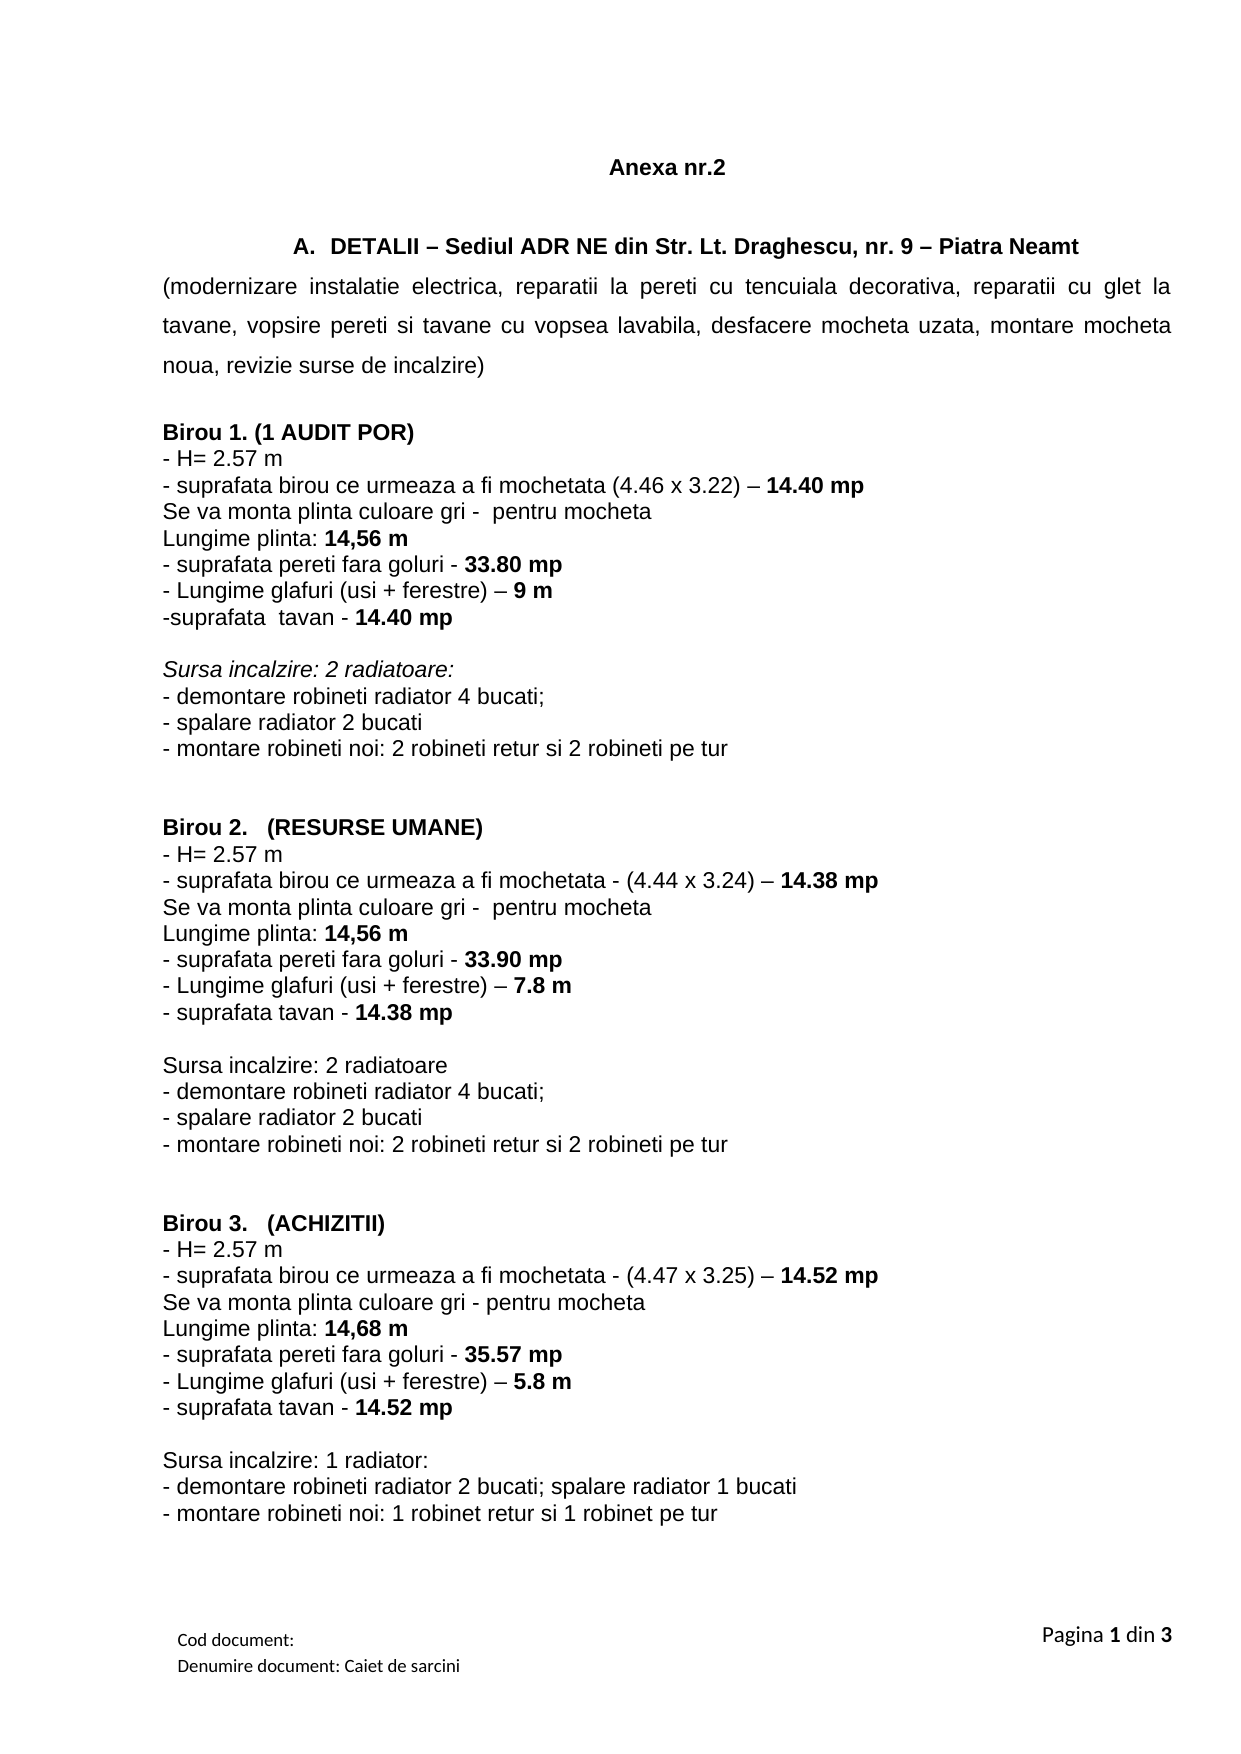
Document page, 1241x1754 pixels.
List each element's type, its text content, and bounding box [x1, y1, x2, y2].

text - Lungime glafuri (usi + ferestre) – 5.8 m [162, 1368, 1172, 1394]
text Se va monta plinta culoare gri - pentru mocheta [162, 1289, 1172, 1315]
text (modernizare instalatie electrica, reparatii la pereti cu tencuiala decorativa, reparatii cu glet la tavane, vopsire pereti si tavane cu vopsea lavabila, desfacere mocheta uzata, montare mocheta noua, revizie surse de incalzire) [162, 273, 1172, 378]
list - demontare robineti radiator 4 bucati; [162, 1078, 1172, 1104]
text Lungime plinta: 14,56 m [162, 920, 1172, 946]
text Se va monta plinta culoare gri - pentru mocheta [162, 498, 1172, 524]
text Lungime plinta: 14,68 m [162, 1315, 1172, 1341]
list - montare robineti noi: 2 robineti retur si 2 robineti pe tur [162, 1131, 1172, 1157]
list - suprafata tavan - 14.38 mp [162, 999, 1172, 1025]
list - demontare robineti radiator 4 bucati; [162, 683, 1172, 709]
list - spalare radiator 2 bucati [162, 709, 1172, 735]
text - Lungime glafuri (usi + ferestre) – 9 m [162, 577, 1172, 603]
list - montare robineti noi: 2 robineti retur si 2 robineti pe tur [162, 735, 1172, 762]
text - suprafata pereti fara goluri - 33.90 mp [162, 946, 1172, 972]
text Birou 1. (1 AUDIT POR) [162, 419, 1172, 445]
text - suprafata pereti fara goluri - 35.57 mp [162, 1341, 1172, 1368]
list Sursa incalzire: 2 radiatoare [162, 1052, 1172, 1078]
text - H= 2.57 m [162, 445, 1172, 472]
list Sursa incalzire: 1 radiator: [162, 1447, 1172, 1473]
text Birou 2. (RESURSE UMANE) [162, 814, 1172, 841]
text Lungime plinta: 14,56 m [162, 524, 1172, 551]
text Anexa nr.2 [162, 154, 1172, 181]
text - suprafata birou ce urmeaza a fi mochetata - (4.47 x 3.25) – 14.52 mp [162, 1262, 1172, 1289]
text Birou 3. (ACHIZITII) [162, 1210, 1172, 1236]
list Sursa incalzire: 2 radiatoare: [162, 656, 1172, 683]
text - Lungime glafuri (usi + ferestre) – 7.8 m [162, 972, 1172, 999]
list - suprafata tavan - 14.52 mp [162, 1394, 1172, 1421]
list DETALII – Sediul ADR NE din Str. Lt. Draghescu, nr. 9 – Piatra Neamt [200, 233, 1172, 259]
text - suprafata birou ce urmeaza a fi mochetata (4.46 x 3.22) – 14.40 mp [162, 472, 1172, 498]
list - demontare robineti radiator 2 bucati; spalare radiator 1 bucati [162, 1473, 1172, 1499]
text - suprafata birou ce urmeaza a fi mochetata - (4.44 x 3.24) – 14.38 mp [162, 867, 1172, 893]
list - montare robineti noi: 1 robinet retur si 1 robinet pe tur [162, 1499, 1172, 1526]
list -suprafata tavan - 14.40 mp [162, 603, 1172, 630]
list - spalare radiator 2 bucati [162, 1104, 1172, 1131]
text Se va monta plinta culoare gri - pentru mocheta [162, 893, 1172, 920]
text - H= 2.57 m [162, 1236, 1172, 1262]
text - H= 2.57 m [162, 841, 1172, 867]
text - suprafata pereti fara goluri - 33.80 mp [162, 551, 1172, 577]
